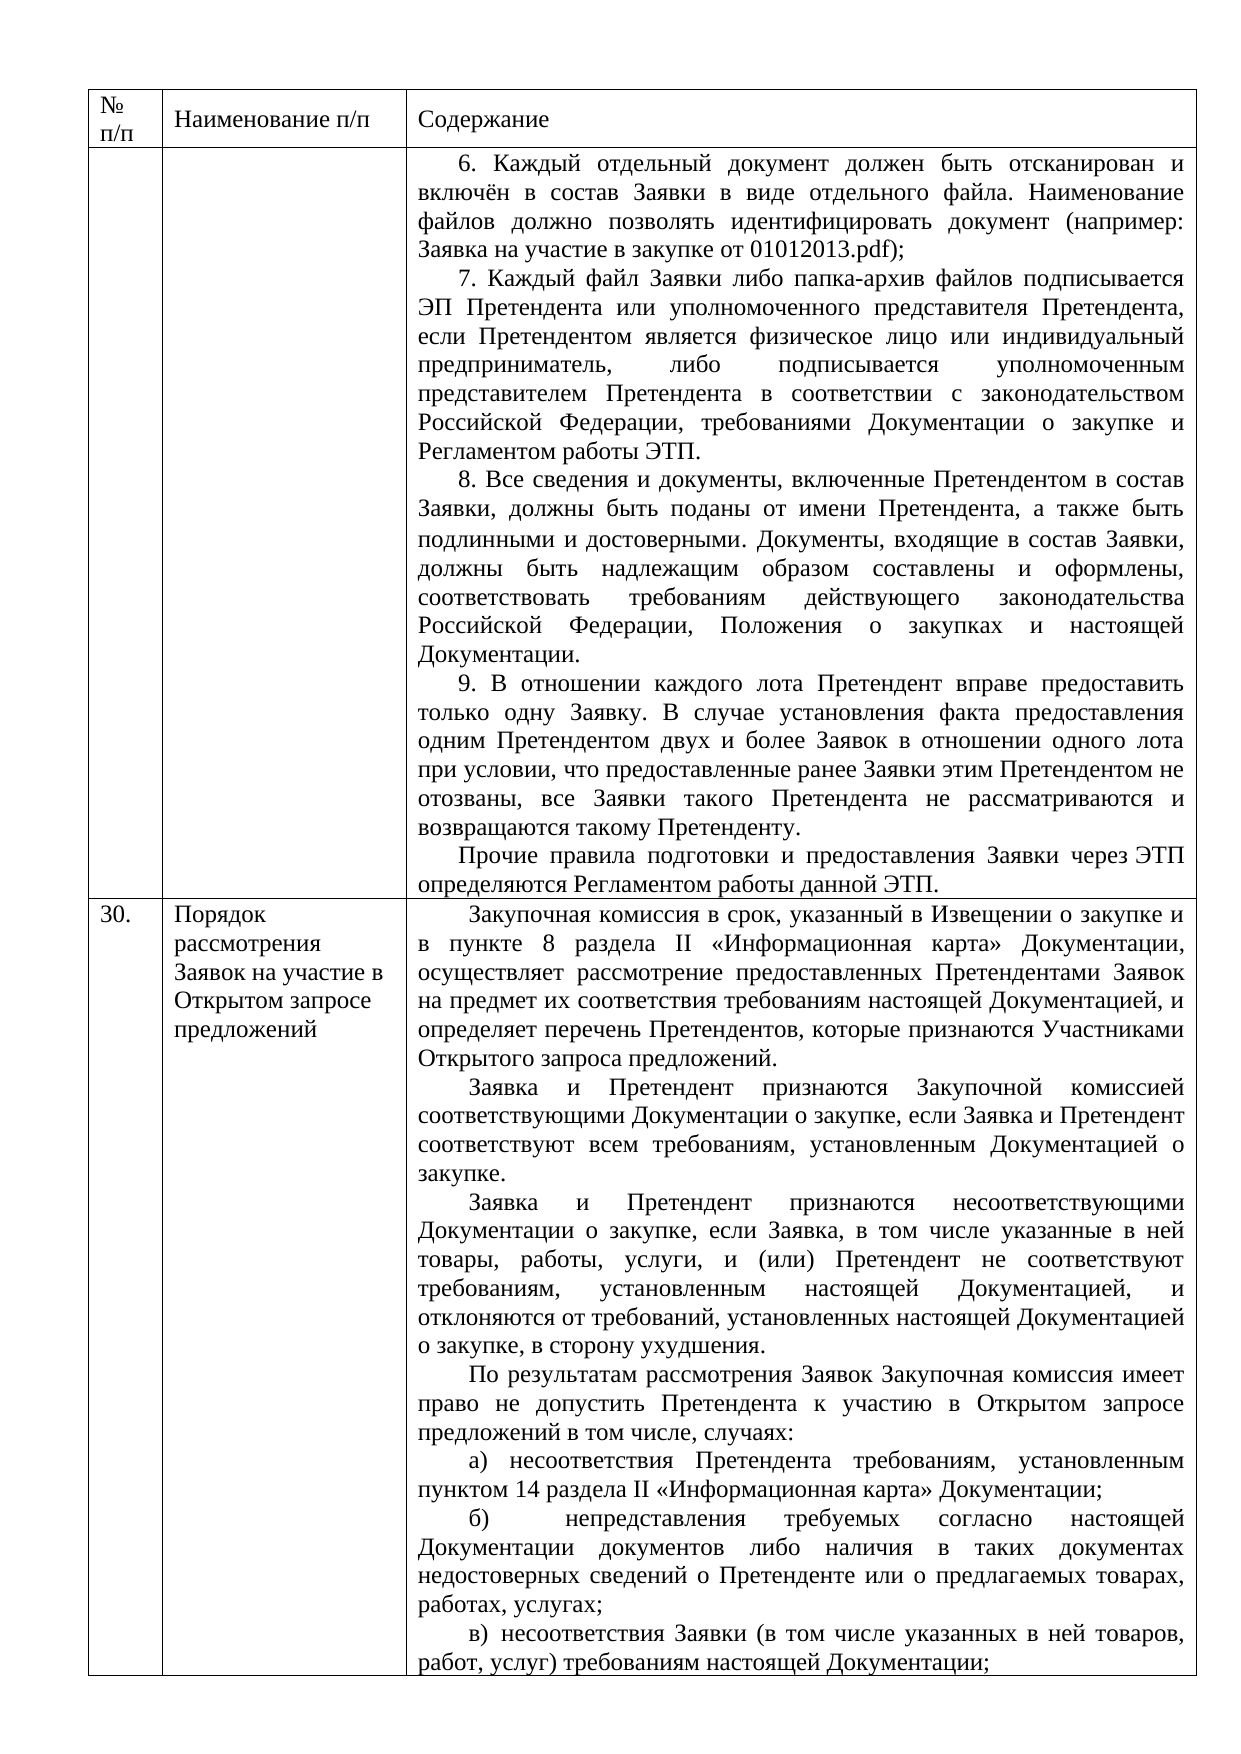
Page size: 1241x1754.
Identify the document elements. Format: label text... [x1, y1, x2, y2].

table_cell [407, 899, 1196, 1675]
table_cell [407, 148, 1196, 898]
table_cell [163, 899, 406, 1675]
table_header Содержание [407, 90, 1196, 147]
table_cell [89, 148, 162, 898]
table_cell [163, 148, 406, 898]
table_header № п/п [89, 90, 162, 147]
table_header Наименование п/п [163, 90, 406, 147]
table_cell [89, 899, 162, 1675]
